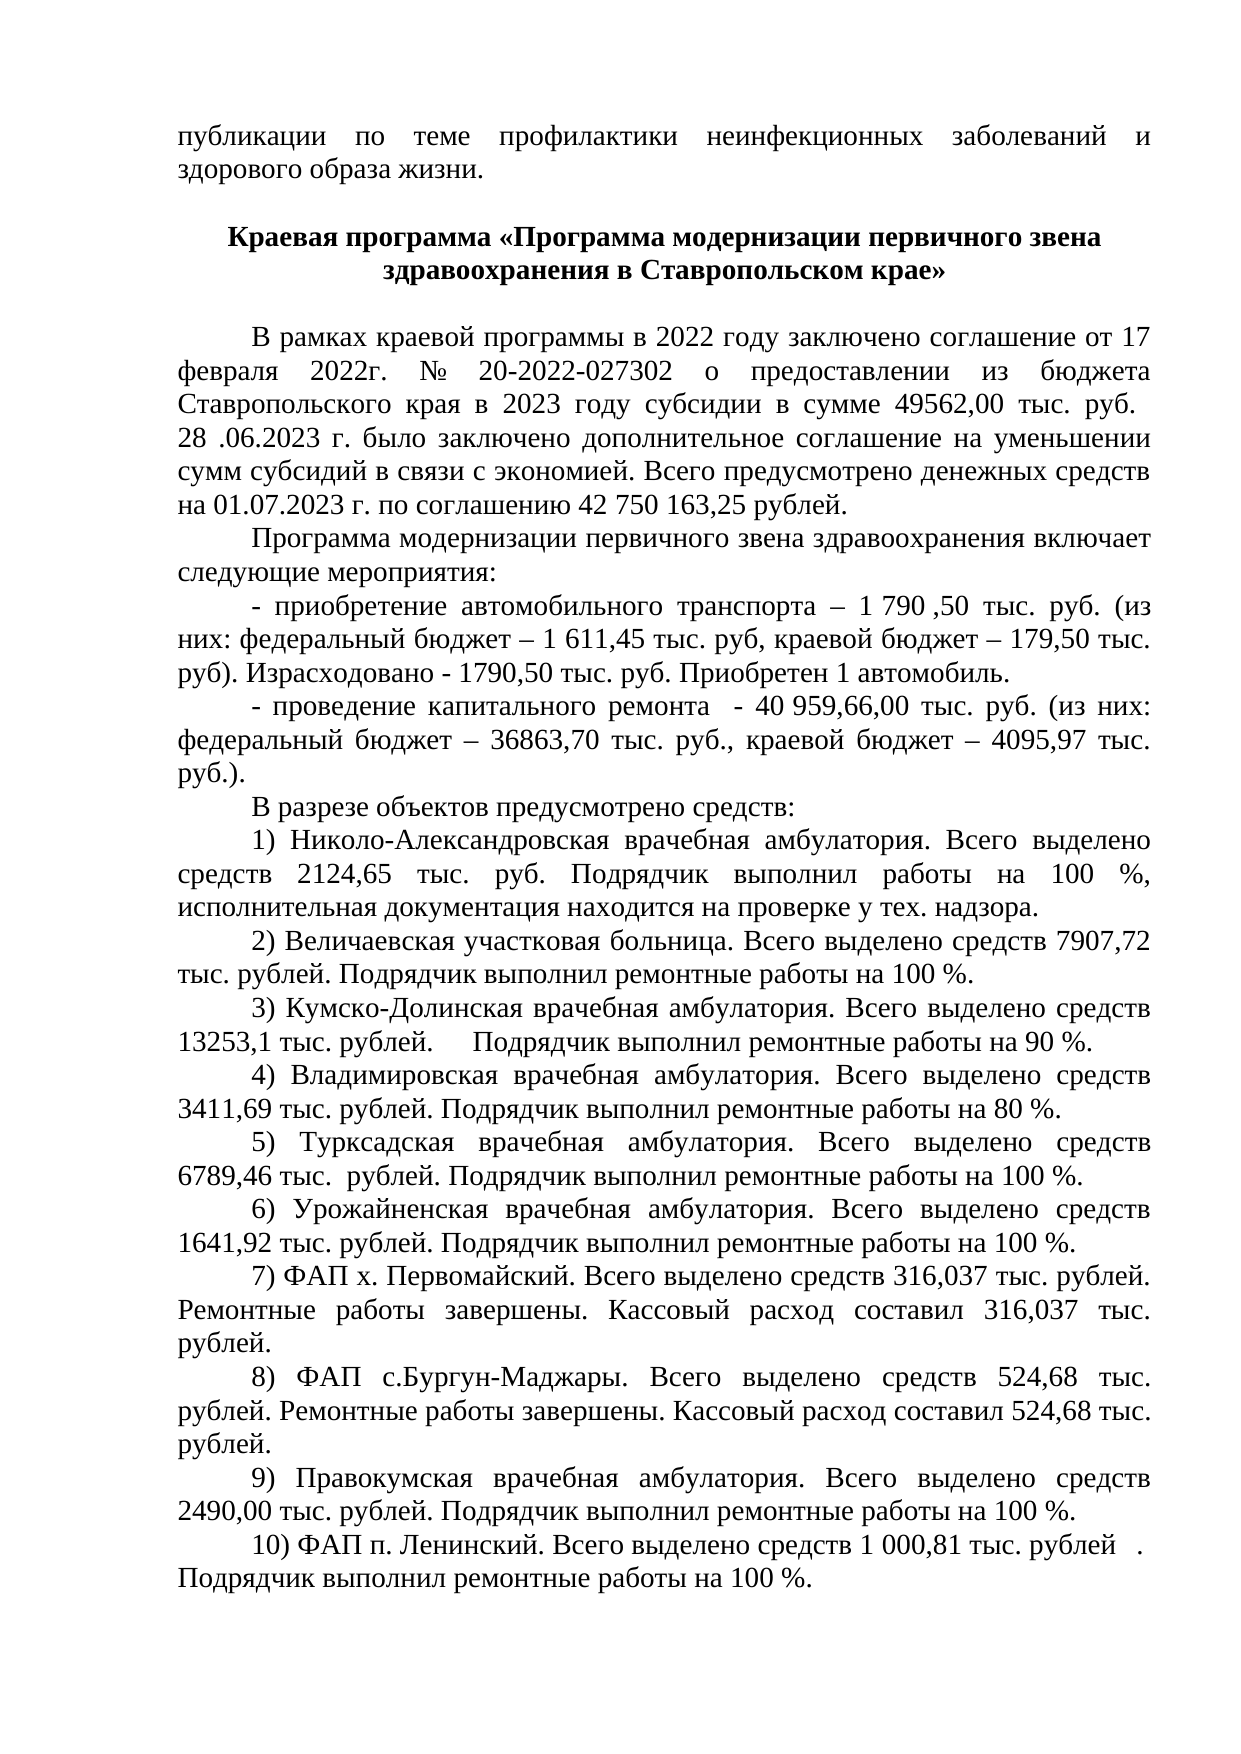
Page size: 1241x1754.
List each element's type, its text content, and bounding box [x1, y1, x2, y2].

text - приобретение автомобильного транспорта – 1 790 ,50 тыс. руб. (из них: федеральный бюджет – 1 611,45 тыс. руб, краевой бюджет – 179,50 тыс. руб). Израсходовано - 1790,50 тыс. руб. Приобретен 1 автомобиль. [177, 588, 1152, 688]
text 6) Урожайненская врачебная амбулатория. Всего выделено средств 1641,92 тыс. рублей. Подрядчик выполнил ремонтные работы на 100 %. [177, 1191, 1152, 1258]
text 4) Владимировская врачебная амбулатория. Всего выделено средств 3411,69 тыс. рублей. Подрядчик выполнил ремонтные работы на 80 %. [177, 1057, 1152, 1124]
text 2) Величаевская участковая больница. Всего выделено средств 7907,72 тыс. рублей. Подрядчик выполнил ремонтные работы на 100 %. [177, 923, 1152, 990]
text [177, 118, 1152, 185]
text 3) Кумско-Долинская врачебная амбулатория. Всего выделено средств 13253,1 тыс. рублей. Подрядчик выполнил ремонтные работы на 90 %. [177, 990, 1152, 1057]
text 5) Турксадская врачебная амбулатория. Всего выделено средств 6789,46 тыс. рублей. Подрядчик выполнил ремонтные работы на 100 %. [177, 1124, 1152, 1191]
text 7) ФАП х. Первомайский. Всего выделено средств 316,037 тыс. рублей. Ремонтные работы завершены. Кассовый расход составил 316,037 тыс. рублей. [177, 1258, 1152, 1359]
text 10) ФАП п. Ленинский. Всего выделено средств 1 000,81 тыс. рублей . Подрядчик выполнил ремонтные работы на 100 %. [177, 1527, 1152, 1594]
text 9) Правокумская врачебная амбулатория. Всего выделено средств 2490,00 тыс. рублей. Подрядчик выполнил ремонтные работы на 100 %. [177, 1460, 1152, 1527]
text В разрезе объектов предусмотрено средств: [177, 789, 1152, 822]
text 1) Николо-Александровская врачебная амбулатория. Всего выделено средств 2124,65 тыс. руб. Подрядчик выполнил работы на 100 %, исполнительная документация находится на проверке у тех. надзора. [177, 822, 1152, 923]
text - проведение капитального ремонта - 40 959,66,00 тыс. руб. (из них: федеральный бюджет – 36863,70 тыс. руб., краевой бюджет – 4095,97 тыс. руб.). [177, 688, 1152, 789]
text Программа модернизации первичного звена здравоохранения включает следующие мероприятия: [177, 521, 1152, 588]
text Краевая программа «Программа модернизации первичного звена здравоохранения в Ставропольском крае» [177, 219, 1152, 286]
text В рамках краевой программы в 2022 году заключено соглашение от 17 февраля 2022г. № 20-2022-027302 о предоставлении из бюджета Ставропольского края в 2023 году субсидии в сумме 49562,00 тыс. руб. 28 .06.2023 г. было заключено дополнительное соглашение на уменьшении сумм субсидий в связи с экономией. Всего предусмотрено денежных средств на 01.07.2023 г. по соглашению 42 750 163,25 рублей. [177, 319, 1152, 521]
text 8) ФАП с.Бургун-Маджары. Всего выделено средств 524,68 тыс. рублей. Ремонтные работы завершены. Кассовый расход составил 524,68 тыс. рублей. [177, 1359, 1152, 1460]
